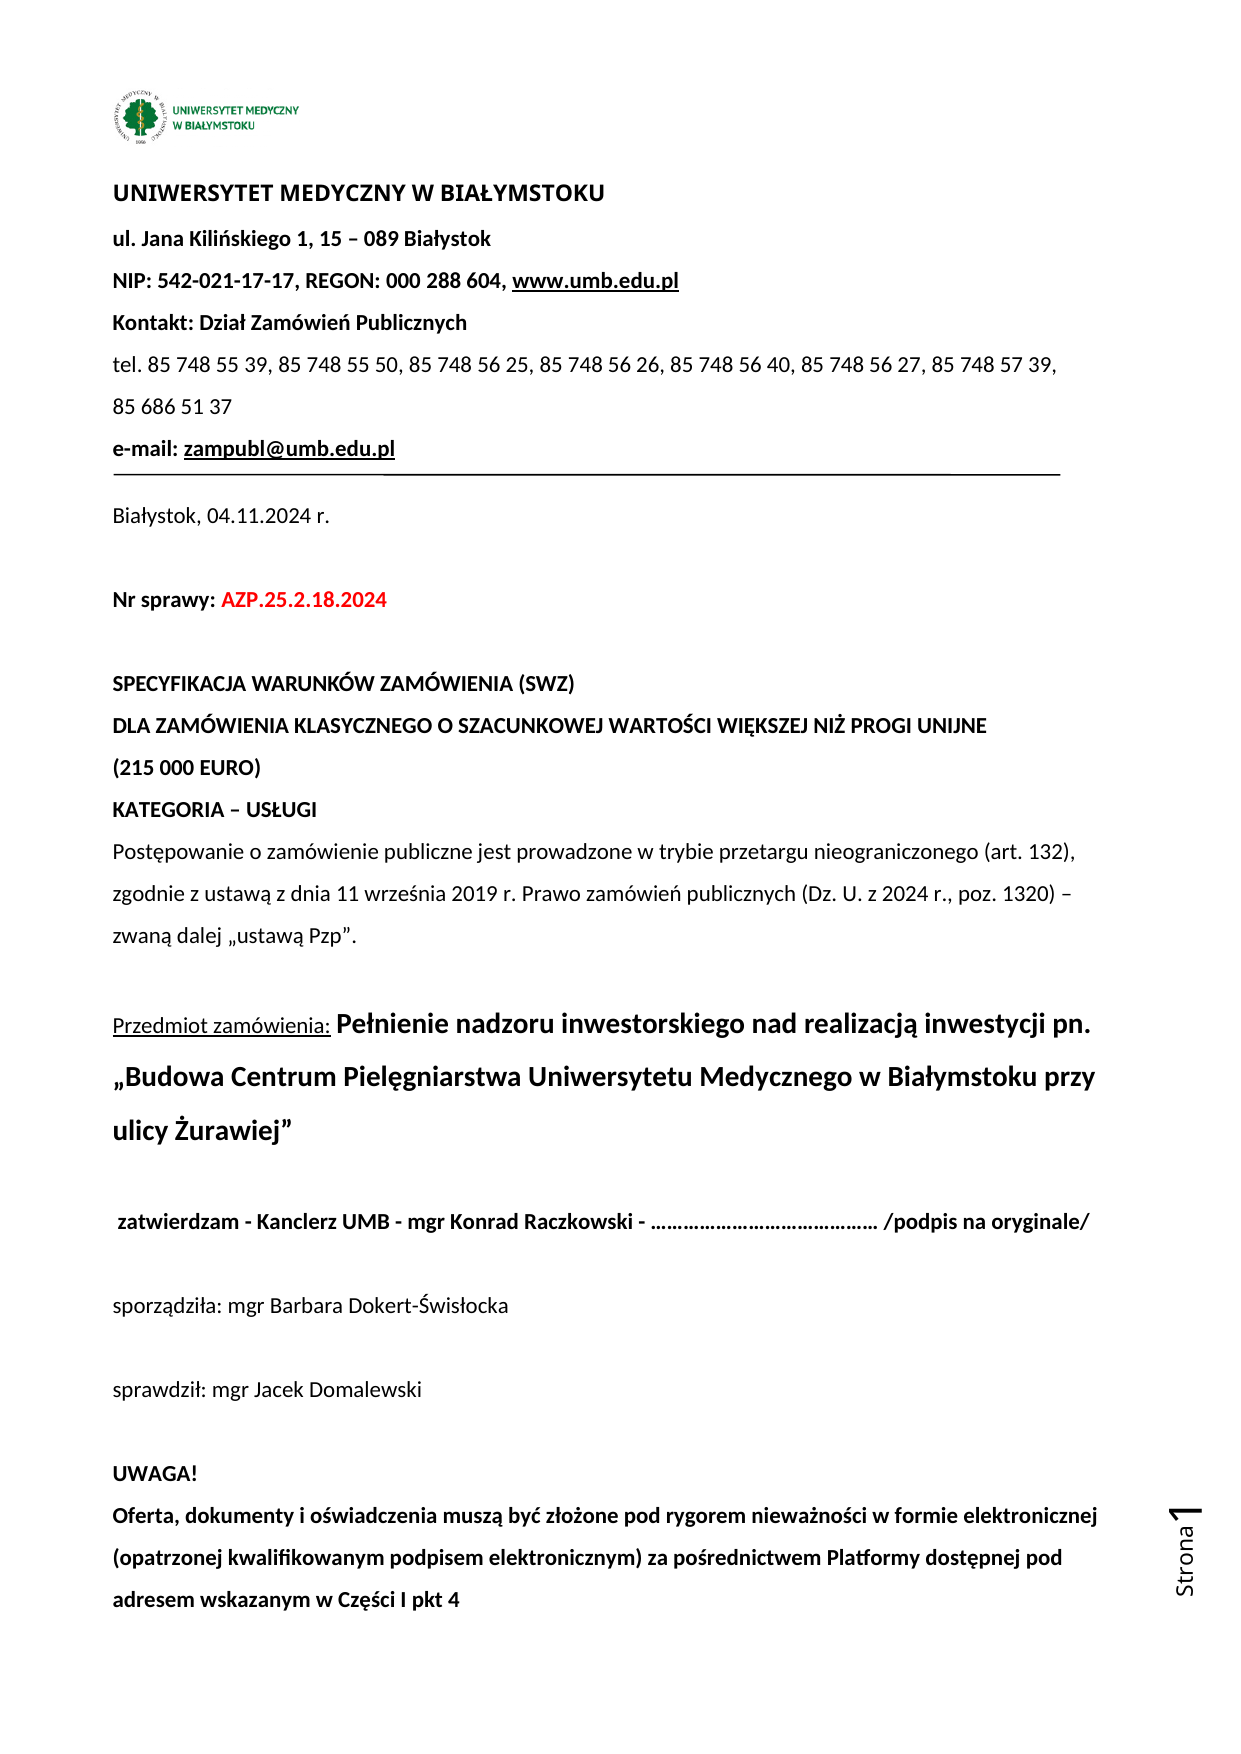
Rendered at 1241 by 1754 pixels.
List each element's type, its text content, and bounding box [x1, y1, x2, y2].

text Przedmiot zamówienia: Pełnienie nadzoru inwestorskiego nad realizacją inwestycji pn. „Budowa Centrum Pielęgniarstwa Uniwersytetu Medycznego w Białymstoku przy ulicy Żurawiej” [112, 1005, 1128, 1147]
text zatwierdzam - Kanclerz UMB - mgr Konrad Raczkowski - …………………………………… /podpis na oryginale/ [112, 1207, 1128, 1235]
text sporządziła: mgr Barbara Dokert-Świsłocka [112, 1291, 1128, 1319]
text SPECYFIKACJA WARUNKÓW ZAMÓWIENIA (SWZ) [112, 669, 1128, 697]
text DLA ZAMÓWIENIA KLASYCZNEGO O SZACUNKOWEJ WARTOŚCI WIĘKSZEJ NIŻ PROGI UNIJNE (215 000 EURO) [112, 711, 1128, 781]
text Postępowanie o zamówienie publiczne jest prowadzone w trybie przetargu nieograniczonego (art. 132), zgodnie z ustawą z dnia 11 września 2019 r. Prawo zamówień publicznych (Dz. U. z 2024 r., poz. 1320) – zwaną dalej „ustawą Pzp”. [112, 837, 1128, 949]
text UWAGA! [112, 1459, 1128, 1487]
text Białystok, 04.11.2024 r. [112, 501, 1128, 529]
list UNIWERSYTET MEDYCZNY W BIAŁYMSTOKU [112, 177, 1128, 209]
text e-mail: zampubl@umb.edu.pl [112, 434, 1128, 462]
text KATEGORIA – USŁUGI [112, 795, 1128, 823]
text Oferta, dokumenty i oświadczenia muszą być złożone pod rygorem nieważności w formie elektronicznej (opatrzonej kwalifikowanym podpisem elektronicznym) za pośrednictwem Platformy dostępnej pod adresem wskazanym w Części I pkt 4 [112, 1501, 1128, 1613]
text NIP: 542-021-17-17, REGON: 000 288 604, www.umb.edu.pl [112, 266, 1128, 294]
subtitle Nr sprawy: AZP.25.2.18.2024 [112, 585, 1128, 613]
text sprawdził: mgr Jacek Domalewski [112, 1375, 1128, 1403]
text Kontakt: Dział Zamówień Publicznych [112, 308, 1128, 336]
text tel. 85 748 55 39, 85 748 55 50, 85 748 56 25, 85 748 56 26, 85 748 56 40, 85 748 56 27, 85 748 57 39, [112, 350, 1128, 378]
picture [112, 88, 300, 147]
text 85 686 51 37 [112, 392, 1128, 420]
text ul. Jana Kilińskiego 1, 15 – 089 Białystok [112, 224, 1128, 252]
